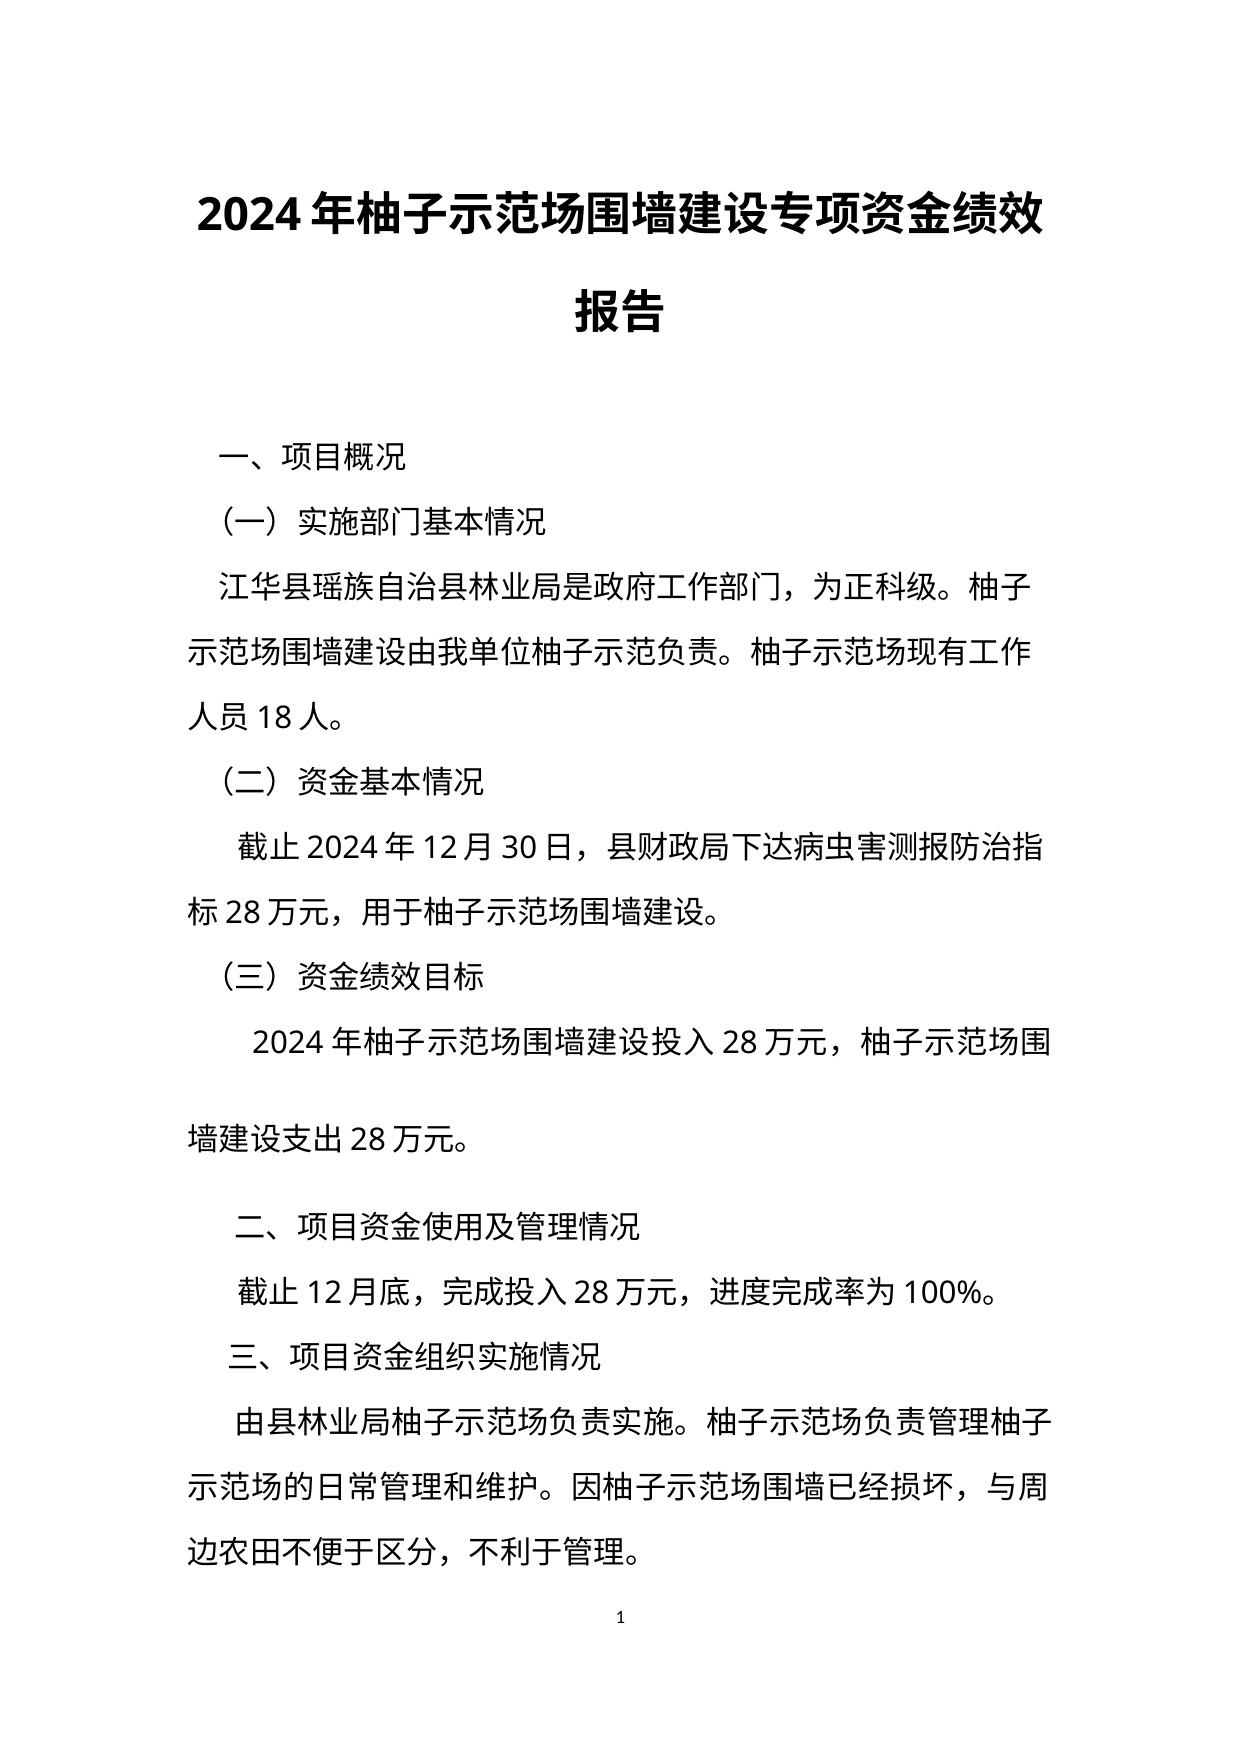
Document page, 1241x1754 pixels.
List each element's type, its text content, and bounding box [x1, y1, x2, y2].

text （三）资金绩效目标 [187, 942, 1053, 1007]
text （一）实施部门基本情况 [187, 487, 1053, 552]
text 截止12月底，完成投入28万元，进度完成率为100%。 [187, 1257, 1053, 1322]
text 江华县瑶族自治县林业局是政府工作部门，为正科级。柚子示范场围墙建设由我单位柚子示范负责。柚子示范场现有工作人员18人。 [187, 552, 1053, 747]
text 三、项目资金组织实施情况 [187, 1322, 1053, 1387]
text （二）资金基本情况 [187, 747, 1053, 812]
text 2024年柚子示范场围墙建设专项资金绩效报告 [187, 162, 1053, 357]
text 2024年柚子示范场围墙建设投入28万元，柚子示范场围墙建设支出28万元。 [187, 1007, 1053, 1169]
text 由县林业局柚子示范场负责实施。柚子示范场负责管理柚子示范场的日常管理和维护。因柚子示范场围墙已经损坏，与周边农田不便于区分，不利于管理。 [187, 1387, 1053, 1582]
text 一、项目概况 [187, 422, 1053, 487]
text 截止2024年12月30日，县财政局下达病虫害测报防治指标28万元，用于柚子示范场围墙建设。 [187, 812, 1053, 942]
text 二、项目资金使用及管理情况 [187, 1192, 1053, 1257]
